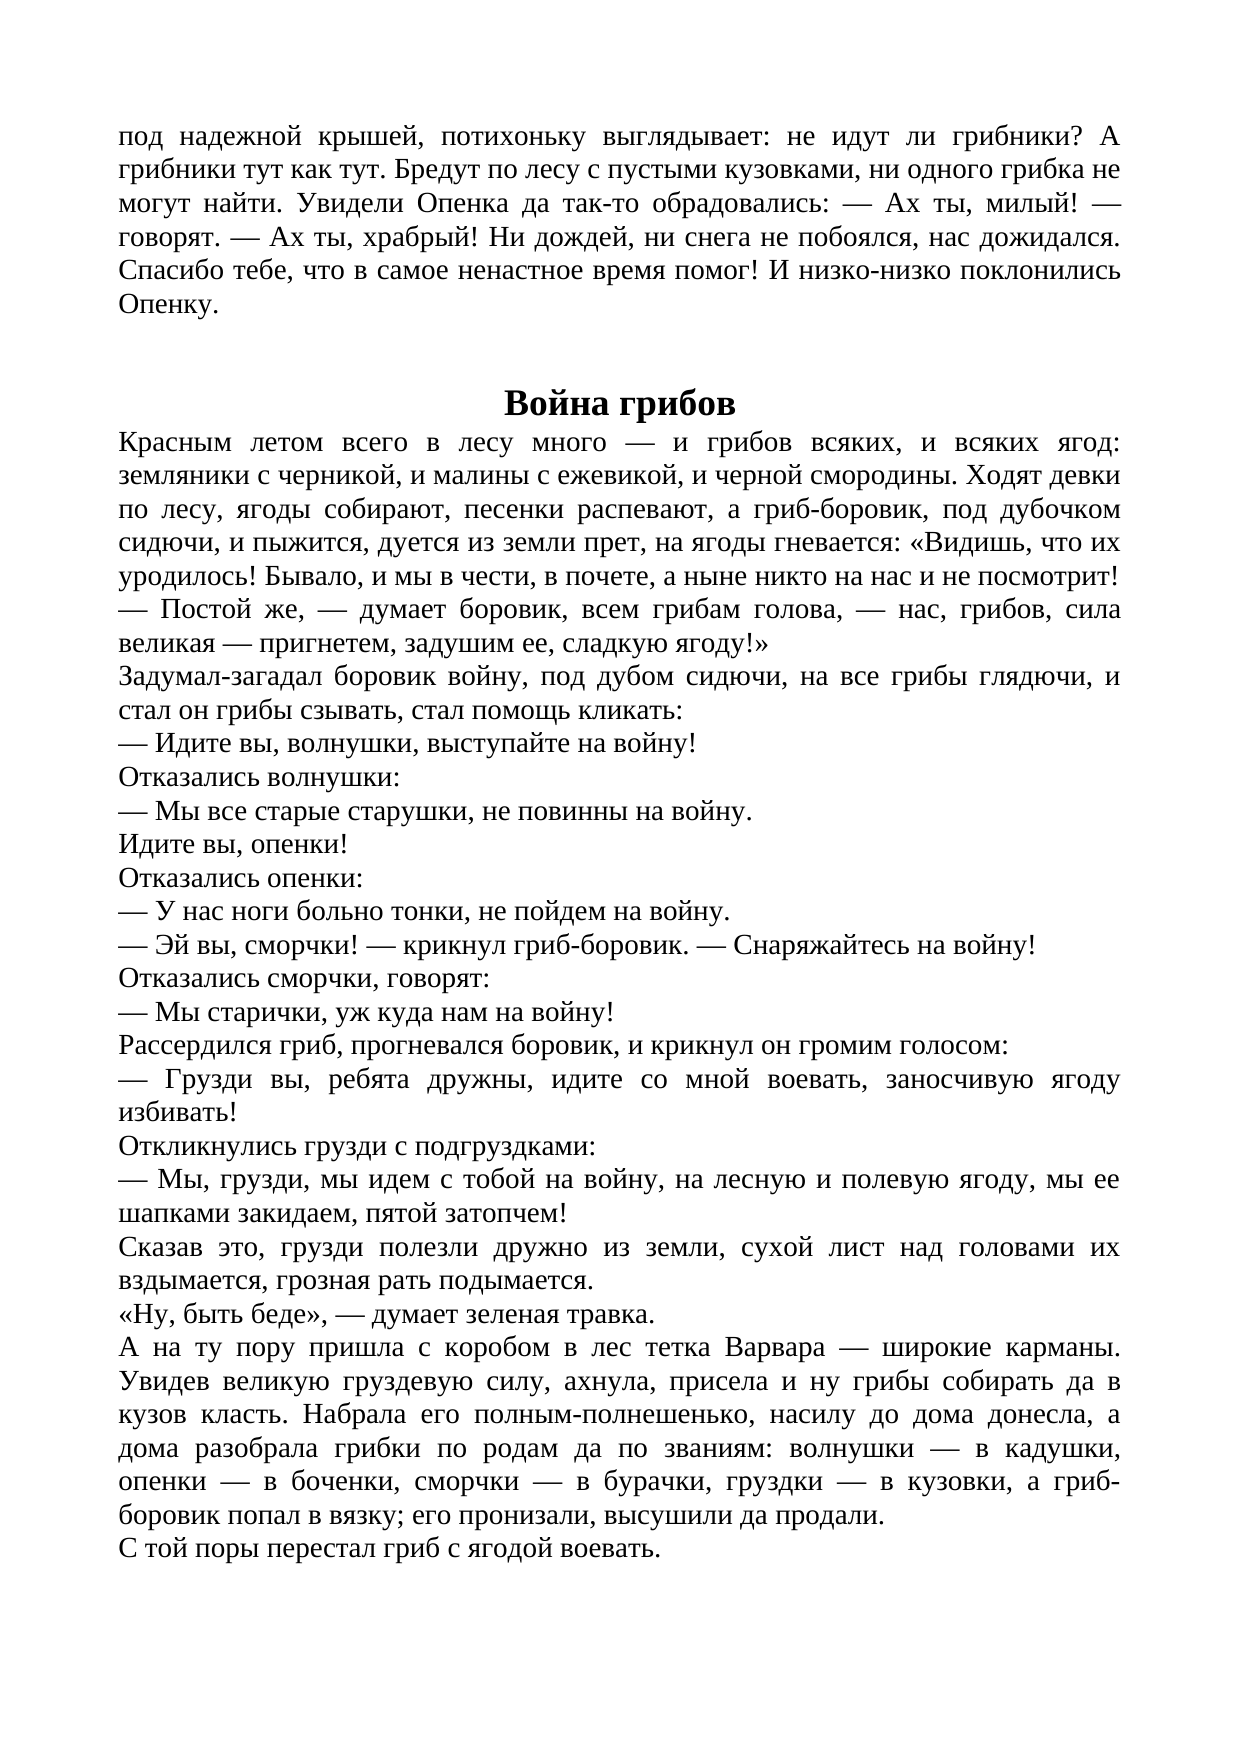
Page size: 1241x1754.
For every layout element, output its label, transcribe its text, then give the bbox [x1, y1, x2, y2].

text А на ту пору пришла с коробом в лес тетка Варвара — широкие карманы. Увидев великую груздевую силу, ахнула, присела и ну грибы собирать да в кузов класть. Набрала его полным-полнешенько, насилу до дома донесла, а дома разобрала грибки по родам да по званиям: волнушки — в кадушки, опенки — в боченки, сморчки — в бурачки, груздки — в кузовки, а гриб-боровик попал в вязку; его пронизали, высушили да продали. [118, 1329, 1122, 1531]
text Откликнулись грузди с подгруздками: [118, 1128, 1122, 1162]
text Отказались волнушки: [118, 759, 1122, 793]
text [118, 118, 1122, 319]
text — У нас ноги больно тонки, не пойдем на войну. [118, 893, 1122, 927]
text Отказались опенки: [118, 860, 1122, 893]
text — Постой же, — думает боровик, всем грибам голова, — нас, грибов, сила великая — пригнетем, задушим ее, сладкую ягоду!» [118, 591, 1122, 658]
text — Эй вы, сморчки! — крикнул гриб-боровик. — Снаряжайтесь на войну! [118, 927, 1122, 960]
text — Мы старички, уж куда нам на войну! [118, 994, 1122, 1027]
text Идите вы, опенки! [118, 826, 1122, 860]
text Рассердился гриб, прогневался боровик, и крикнул он громим голосом: [118, 1027, 1122, 1061]
text Сказав это, грузди полезли дружно из земли, сухой лист над головами их вздымается, грозная рать подымается. [118, 1229, 1122, 1296]
text — Мы все старые старушки, не повинны на войну. [118, 793, 1122, 826]
text Красным летом всего в лесу много — и грибов всяких, и всяких ягод: земляники с черникой, и малины с ежевикой, и черной смородины. Ходят девки по лесу, ягоды собирают, песенки распевают, а гриб-боровик, под дубочком сидючи, и пыжится, дуется из земли прет, на ягоды гневается: «Видишь, что их уродилось! Бывало, и мы в чести, в почете, а ныне никто на нас и не посмотрит! [118, 424, 1122, 591]
text Отказались сморчки, говорят: [118, 960, 1122, 994]
text С той поры перестал гриб с ягодой воевать. [118, 1531, 1122, 1564]
text — Грузди вы, ребята дружны, идите со мной воевать, заносчивую ягоду избивать! [118, 1061, 1122, 1128]
text — Мы, грузди, мы идем с тобой на войну, на лесную и полевую ягоду, мы ее шапками закидаем, пятой затопчем! [118, 1162, 1122, 1229]
text «Ну, быть беде», — думает зеленая травка. [118, 1296, 1122, 1329]
text Задумал-загадал боровик войну, под дубом сидючи, на все грибы глядючи, и стал он грибы сзывать, стал помощь кликать: [118, 658, 1122, 726]
text — Идите вы, волнушки, выступайте на войну! [118, 726, 1122, 759]
text Война грибов [118, 381, 1122, 424]
